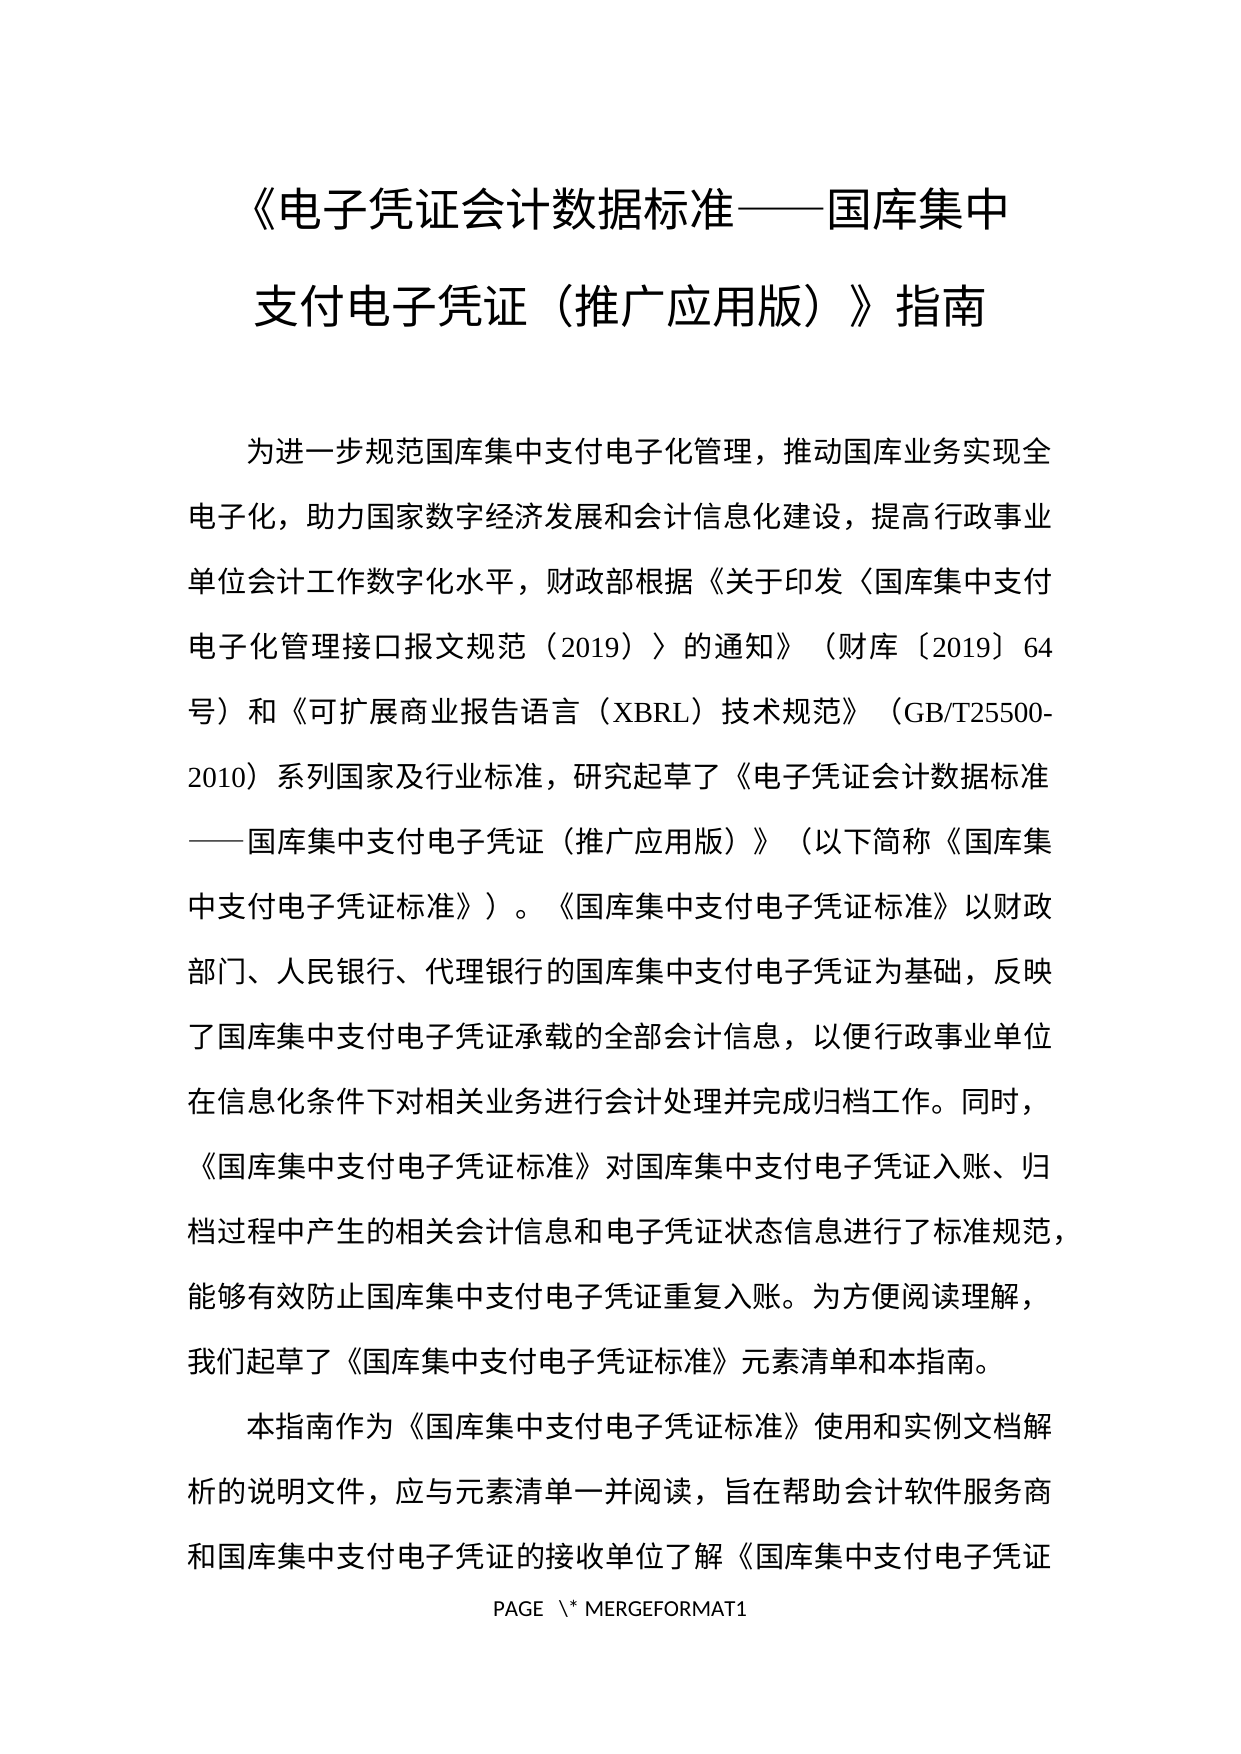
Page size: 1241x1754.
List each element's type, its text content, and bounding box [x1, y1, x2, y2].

text 《电子凭证会计数据标准——国库集中 [187, 157, 1053, 255]
text 支付电子凭证（推广应用版）》指南 [187, 255, 1053, 352]
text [187, 1392, 1053, 1587]
text 为进一步规范国库集中支付电子化管理，推动国库业务实现全电子化，助力国家数字经济发展和会计信息化建设，提高行政事业单位会计工作数字化水平，财政部根据《关于印发〈国库集中支付电子化管理接口报文规范（2019）〉的通知》（财库〔2019〕64号）和《可扩展商业报告语言（XBRL）技术规范》（GB/T25500-2010）系列国家及行业标准，研究起草了《电子凭证会计数据标准——国库集中支付电子凭证（推广应用版）》（以下简称《国库集中支付电子凭证标准》）。《国库集中支付电子凭证标准》以财政部门、人民银行、代理银行的国库集中支付电子凭证为基础，反映了国库集中支付电子凭证承载的全部会计信息，以便行政事业单位在信息化条件下对相关业务进行会计处理并完成归档工作。同时，《国库集中支付电子凭证标准》对国库集中支付电子凭证入账、归档过程中产生的相关会计信息和电子凭证状态信息进行了标准规范，能够有效防止国库集中支付电子凭证重复入账。为方便阅读理解，我们起草了《国库集中支付电子凭证标准》元素清单和本指南。 [187, 417, 1053, 1392]
